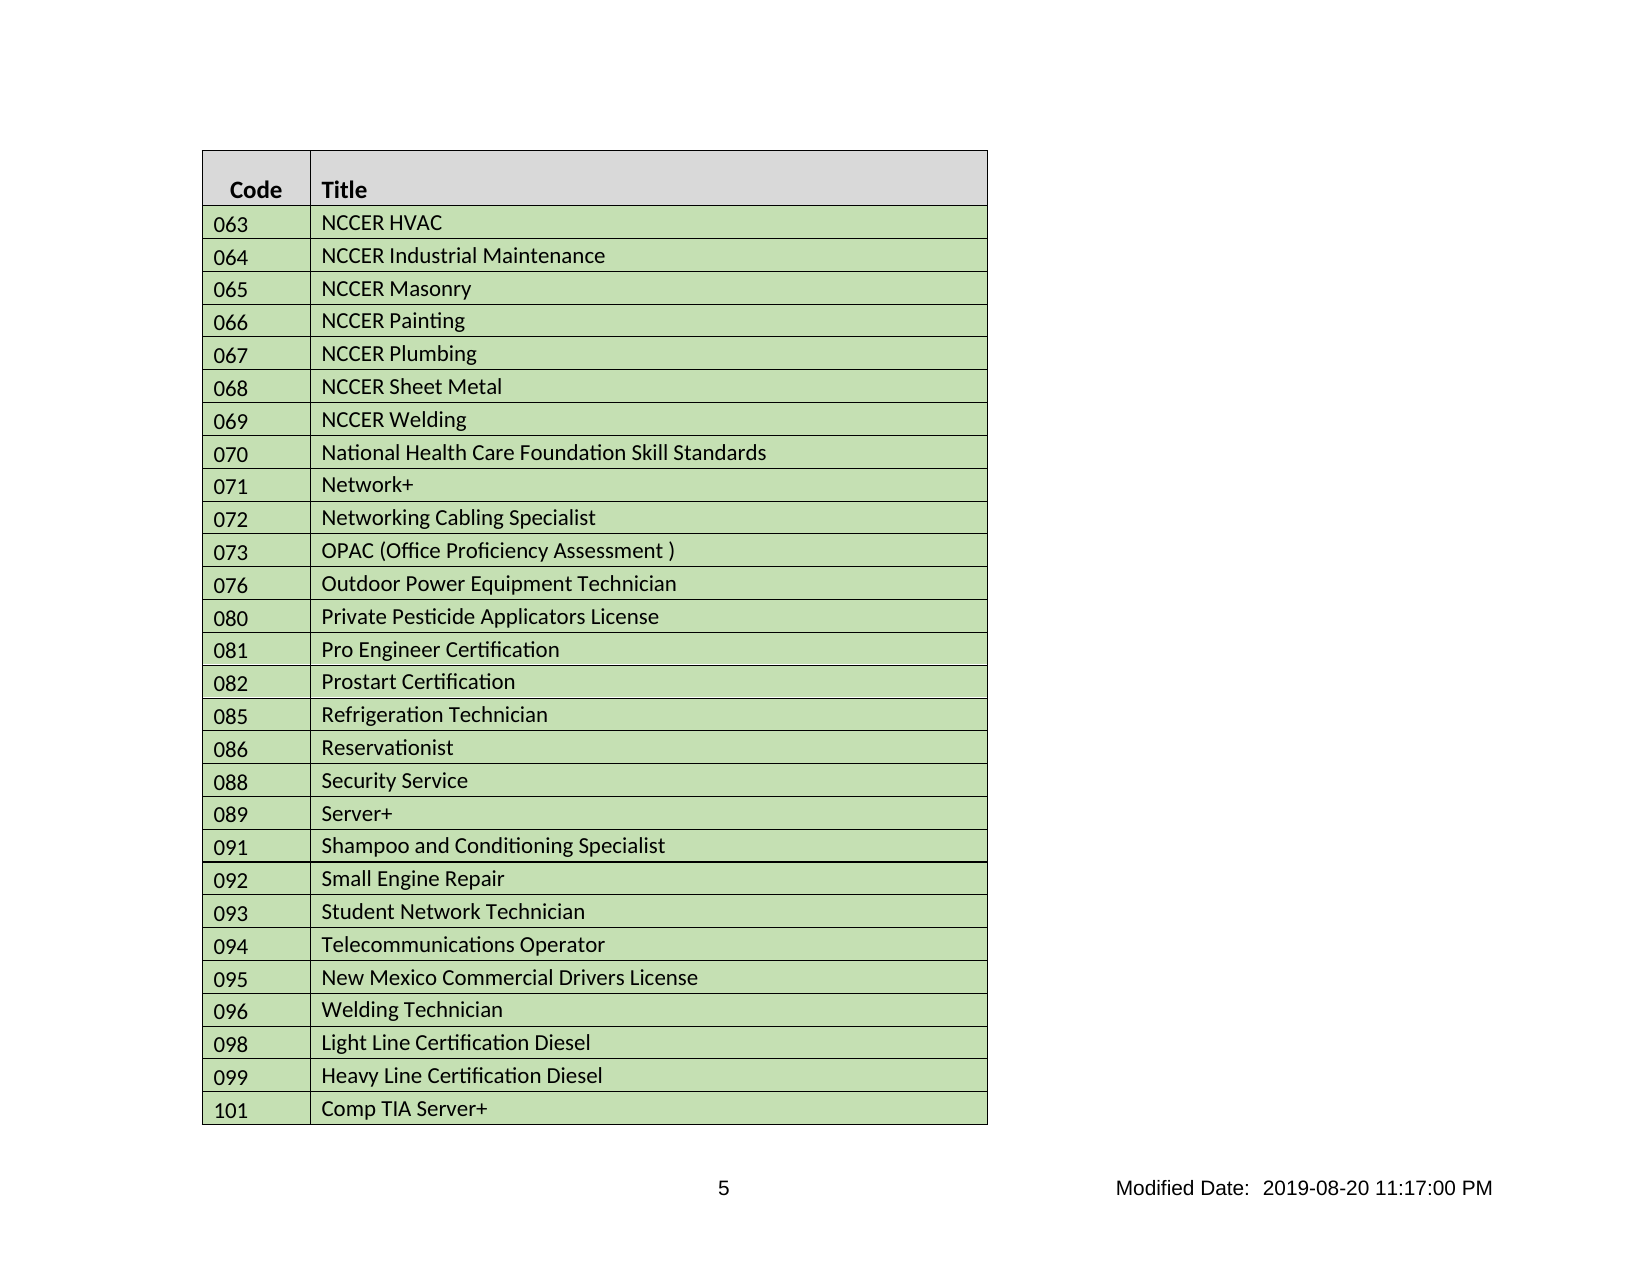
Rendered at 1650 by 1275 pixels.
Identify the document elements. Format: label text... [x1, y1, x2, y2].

table_cell Welding Technician [311, 994, 987, 1026]
table_cell Pro Engineer Certification [311, 633, 987, 664]
table_cell 076 [203, 567, 310, 599]
table_cell 080 [203, 600, 310, 632]
table_cell 096 [203, 994, 310, 1026]
table_cell 066 [203, 305, 310, 336]
table_cell Security Service [311, 764, 987, 796]
table_cell 082 [203, 666, 310, 697]
table_cell Outdoor Power Equipment Technician [311, 567, 987, 599]
table_cell 086 [203, 731, 310, 763]
table_cell New Mexico Commercial Drivers License [311, 961, 987, 993]
table_cell 069 [203, 403, 310, 435]
table_cell OPAC (Office Proficiency Assessment ) [311, 534, 987, 566]
table_cell Networking Cabling Specialist [311, 502, 987, 533]
table_cell Prostart Certification [311, 666, 987, 697]
table_cell 072 [203, 502, 310, 533]
table_cell Student Network Technician [311, 895, 987, 927]
table_cell NCCER HVAC [311, 206, 987, 238]
table_cell Heavy Line Certification Diesel [311, 1059, 987, 1091]
table_cell NCCER Plumbing [311, 337, 987, 369]
table_cell Private Pesticide Applicators License [311, 600, 987, 632]
table_cell 073 [203, 534, 310, 566]
table_cell Comp TIA Server+ [311, 1092, 987, 1124]
table_cell 092 [203, 863, 310, 894]
table_cell Light Line Certification Diesel [311, 1027, 987, 1058]
table_cell 064 [203, 239, 310, 271]
table_cell 089 [203, 797, 310, 829]
table_cell 091 [203, 830, 310, 861]
table_cell 065 [203, 272, 310, 304]
table_cell 098 [203, 1027, 310, 1058]
table_cell Refrigeration Technician [311, 699, 987, 730]
table_cell 070 [203, 436, 310, 468]
table_cell 071 [203, 469, 310, 501]
table_cell Telecommunications Operator [311, 928, 987, 960]
table_cell National Health Care Foundation Skill Standards [311, 436, 987, 468]
table_cell 088 [203, 764, 310, 796]
table_cell 095 [203, 961, 310, 993]
table_cell Server+ [311, 797, 987, 829]
table_cell 085 [203, 699, 310, 730]
table_cell 101 [203, 1092, 310, 1124]
table_cell 068 [203, 370, 310, 402]
table_cell 063 [203, 206, 310, 238]
table_cell 081 [203, 633, 310, 664]
table_header Title [311, 151, 987, 205]
table_cell NCCER Painting [311, 305, 987, 336]
table_cell NCCER Sheet Metal [311, 370, 987, 402]
table_cell Reservationist [311, 731, 987, 763]
table_header Code [203, 151, 310, 205]
table_cell NCCER Welding [311, 403, 987, 435]
table_cell 099 [203, 1059, 310, 1091]
table_cell Shampoo and Conditioning Specialist [311, 830, 987, 861]
table_cell NCCER Masonry [311, 272, 987, 304]
table_cell 067 [203, 337, 310, 369]
table_cell Network+ [311, 469, 987, 501]
table_cell 094 [203, 928, 310, 960]
table_cell NCCER Industrial Maintenance [311, 239, 987, 271]
table_cell Small Engine Repair [311, 863, 987, 894]
table_cell 093 [203, 895, 310, 927]
